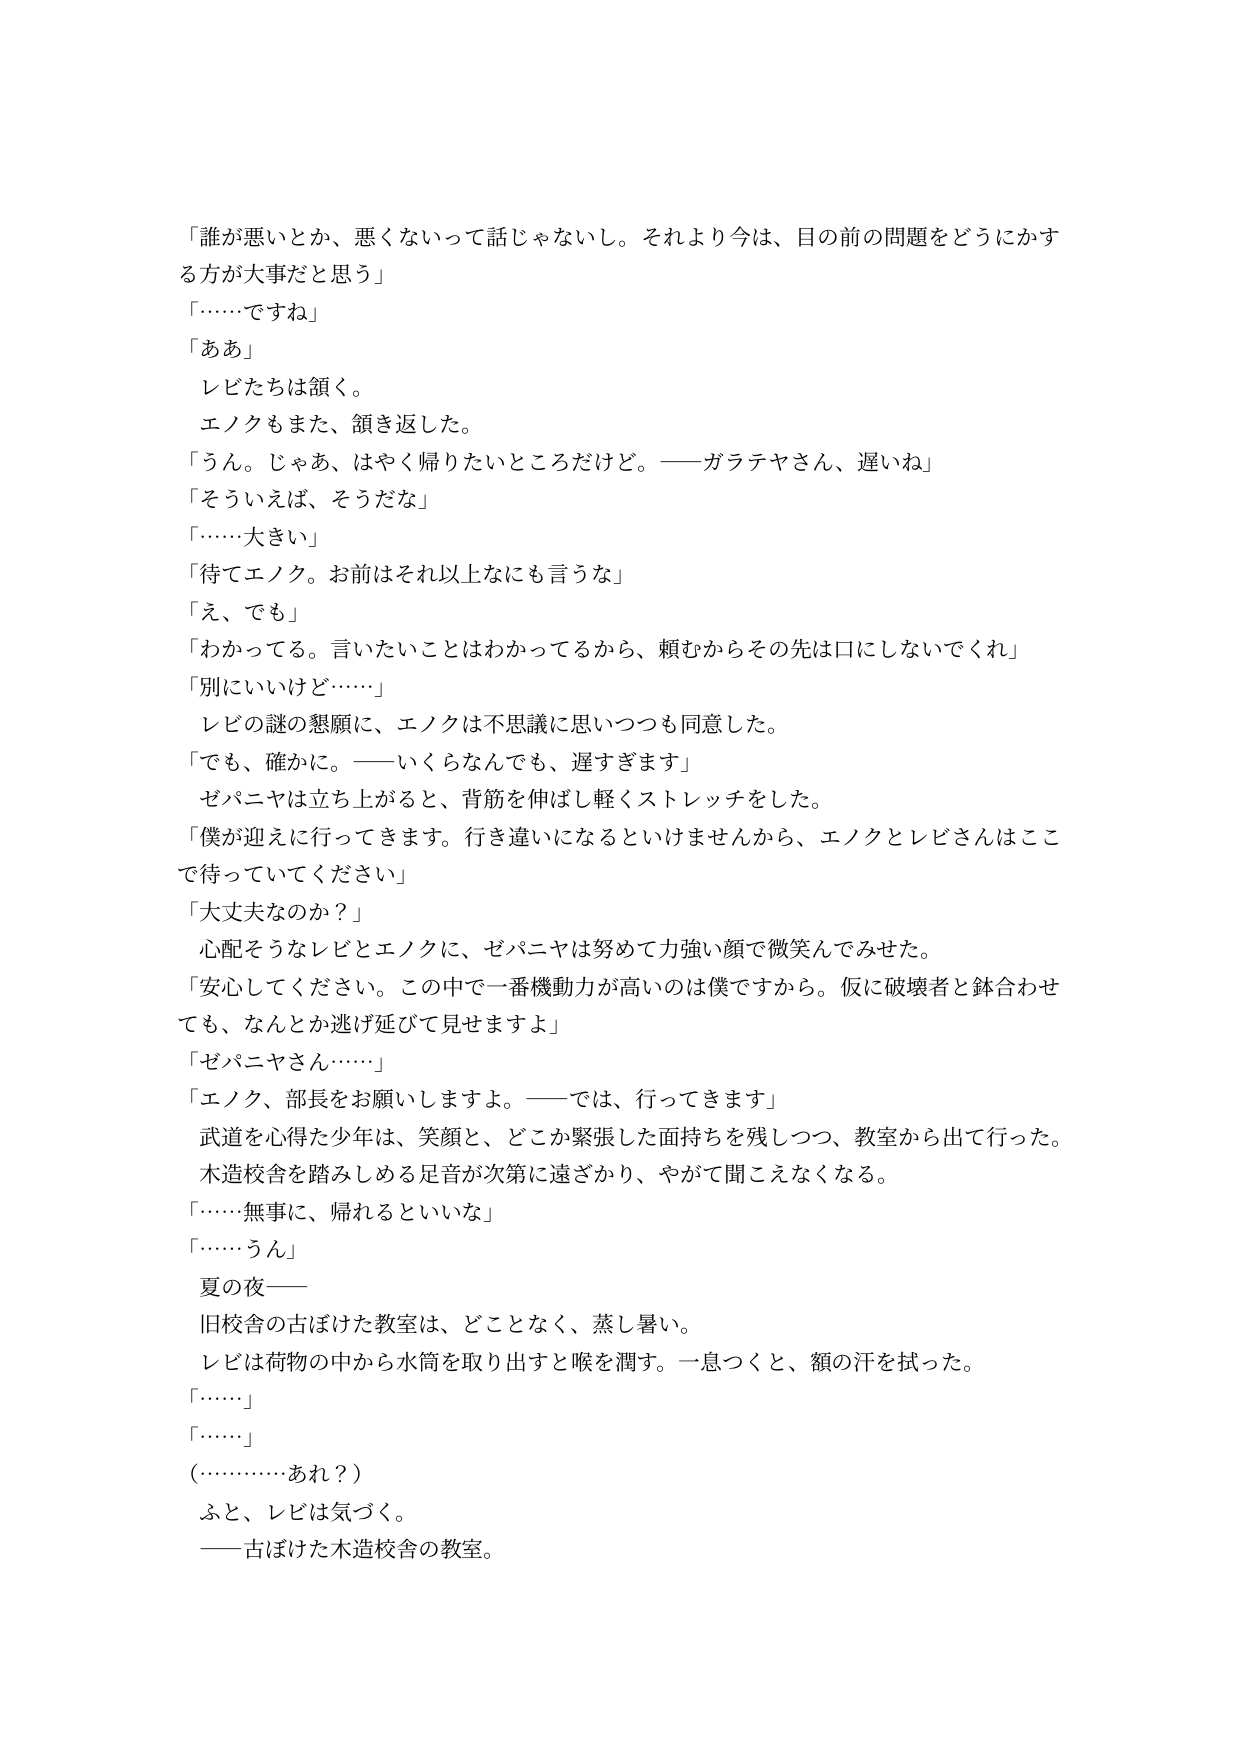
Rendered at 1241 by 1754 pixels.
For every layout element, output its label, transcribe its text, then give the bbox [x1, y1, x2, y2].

text 心配そうなレビとエノクに、ゼパニヤは努めて力強い顔で微笑んでみせた。 [177, 929, 1063, 967]
text 「でも、確かに。――いくらなんでも、遅すぎます」 [177, 742, 1063, 779]
text 「安心してください。この中で一番機動力が高いのは僕ですから。仮に破壊者と鉢合わせても、なんとか逃げ延びて見せますよ」 [177, 967, 1063, 1042]
text 「え、でも」 [177, 592, 1063, 629]
text 木造校舎を踏みしめる足音が次第に遠ざかり、やがて聞こえなくなる。 [177, 1154, 1063, 1192]
text 「……大きい」 [177, 517, 1063, 554]
text 「ゼパニヤさん……」 [177, 1042, 1063, 1079]
text レビの謎の懇願に、エノクは不思議に思いつつも同意した。 [177, 704, 1063, 742]
text エノクもまた、頷き返した。 [177, 404, 1063, 442]
text 「……うん」 [177, 1229, 1063, 1267]
text ――古ぼけた木造校舎の教室。 [177, 1529, 1063, 1567]
text 「……無事に、帰れるといいな」 [177, 1192, 1063, 1229]
text 「……」 [177, 1417, 1063, 1454]
text 「うん。じゃあ、はやく帰りたいところだけど。――ガラテヤさん、遅いね」 [177, 442, 1063, 479]
text 「……ですね」 [177, 292, 1063, 329]
text ふと、レビは気づく。 [177, 1492, 1063, 1529]
text 「わかってる。言いたいことはわかってるから、頼むからその先は口にしないでくれ」 [177, 629, 1063, 667]
text レビは荷物の中から水筒を取り出すと喉を潤す。一息つくと、額の汗を拭った。 [177, 1342, 1063, 1379]
text 「別にいいけど……」 [177, 667, 1063, 704]
text ゼパニヤは立ち上がると、背筋を伸ばし軽くストレッチをした。 [177, 779, 1063, 817]
text （…………あれ？） [177, 1454, 1063, 1492]
text 「僕が迎えに行ってきます。行き違いになるといけませんから、エノクとレビさんはここで待っていてください」 [177, 817, 1063, 892]
text 武道を心得た少年は、笑顔と、どこか緊張した面持ちを残しつつ、教室から出て行った。 [177, 1117, 1063, 1154]
text 夏の夜―― [177, 1267, 1063, 1304]
text 「待てエノク。お前はそれ以上なにも言うな」 [177, 554, 1063, 592]
text 「……」 [177, 1379, 1063, 1417]
text 「ああ」 [177, 329, 1063, 367]
text レビたちは頷く。 [177, 367, 1063, 404]
text 「エノク、部長をお願いしますよ。――では、行ってきます」 [177, 1079, 1063, 1117]
text 「大丈夫なのか？」 [177, 892, 1063, 929]
text 「そういえば、そうだな」 [177, 479, 1063, 517]
text 旧校舎の古ぼけた教室は、どことなく、蒸し暑い。 [177, 1304, 1063, 1342]
text 「誰が悪いとか、悪くないって話じゃないし。それより今は、目の前の問題をどうにかする方が大事だと思う」 [177, 217, 1063, 292]
